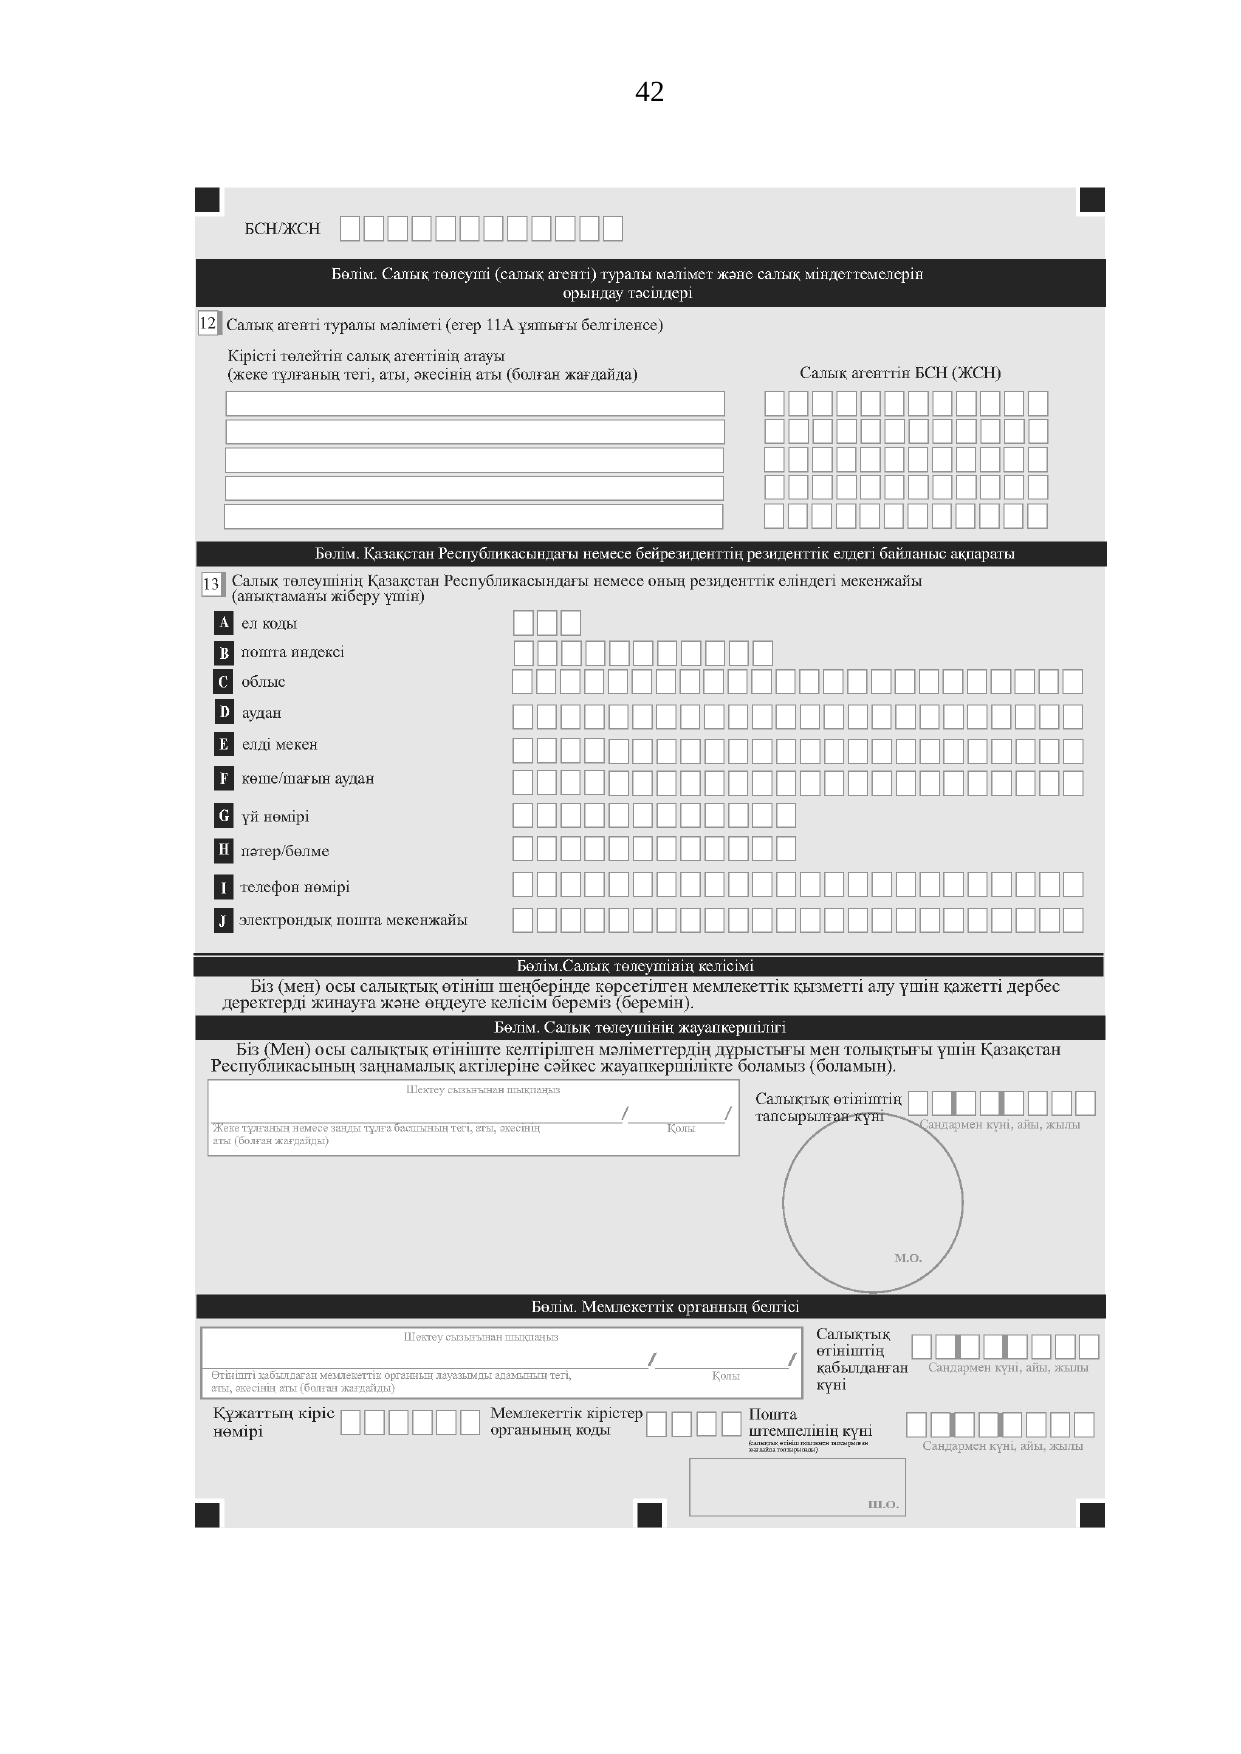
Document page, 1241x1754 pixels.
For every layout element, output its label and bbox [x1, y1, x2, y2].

picture [147, 147, 1152, 1568]
